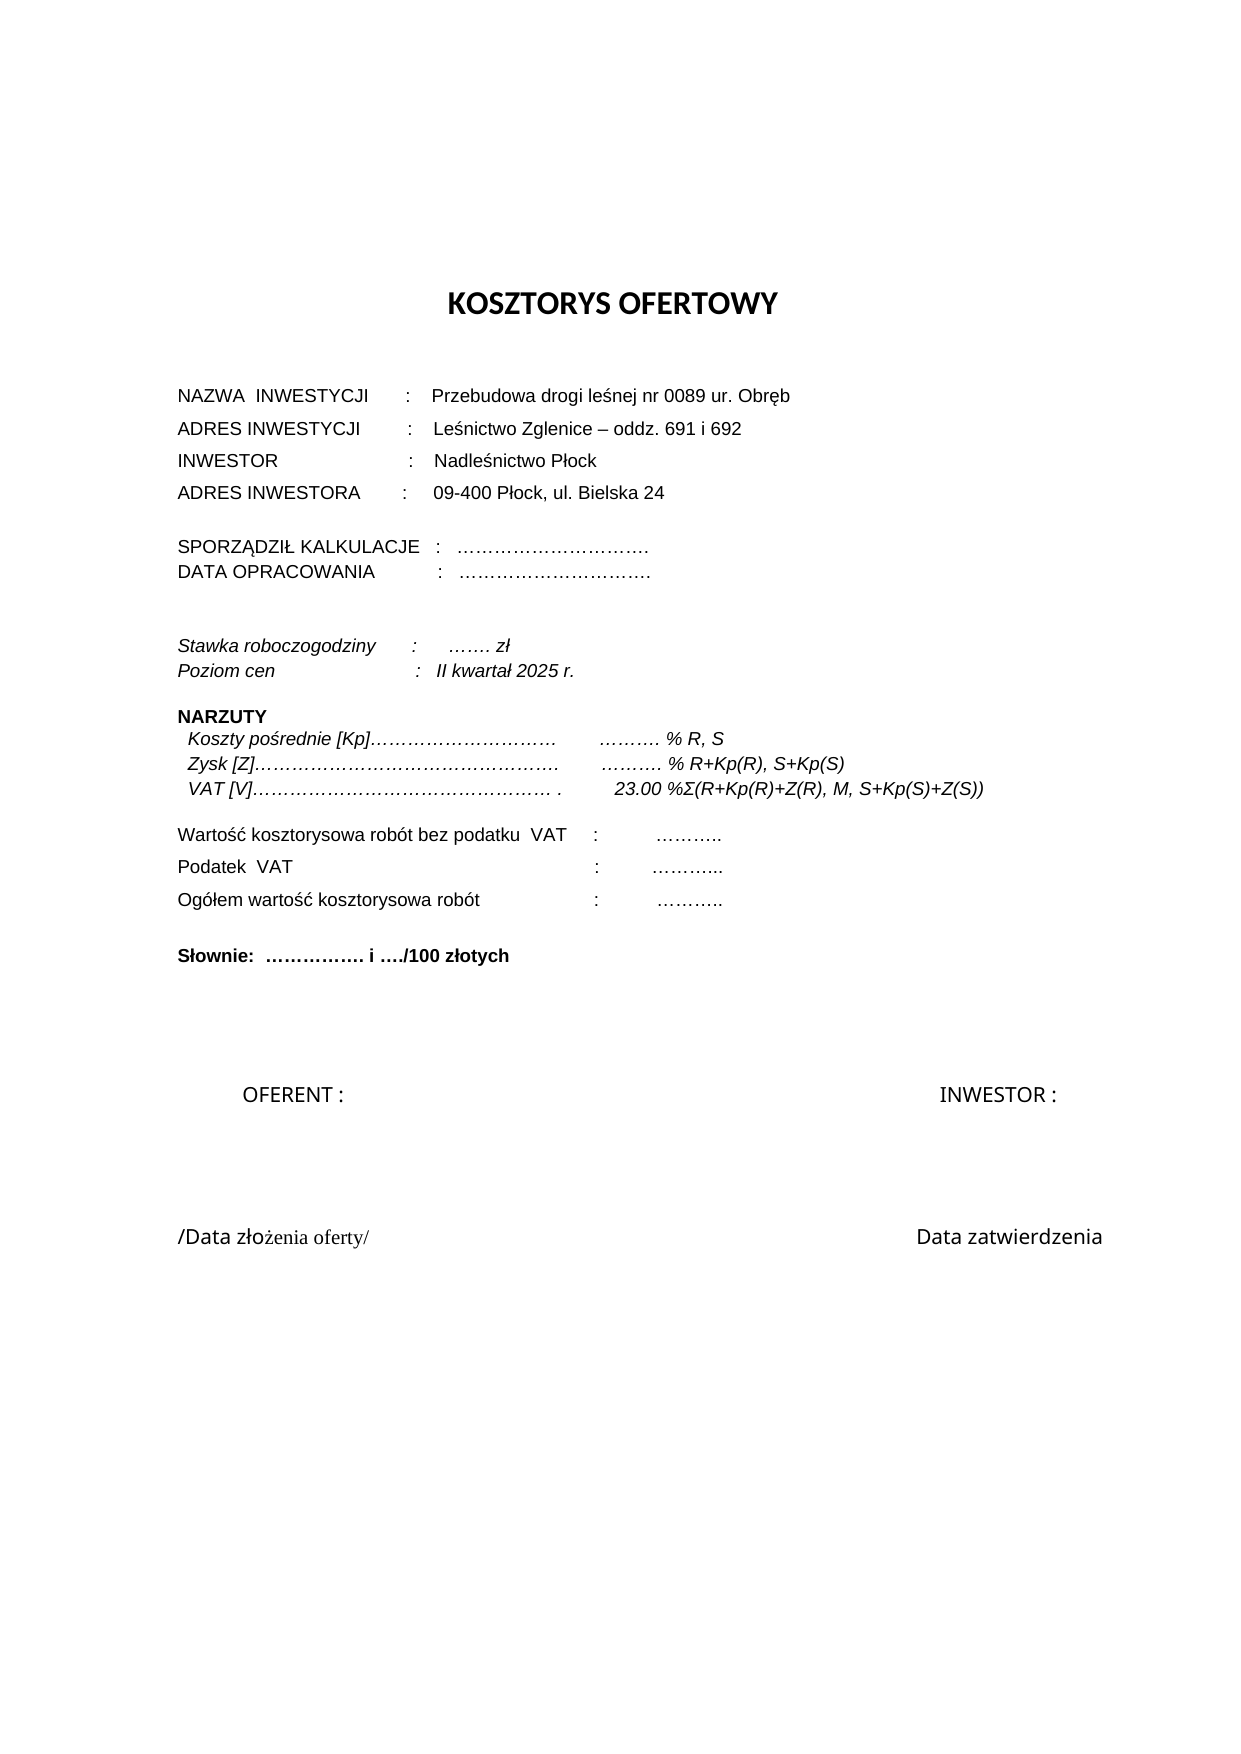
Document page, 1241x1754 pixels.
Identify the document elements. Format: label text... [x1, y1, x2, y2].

text Zysk [Z]…………………………………………. ………. % R+Kp(R), S+Kp(S) [177, 753, 1165, 774]
text /Data złożenia oferty/ Data zatwierdzenia [177, 1222, 1165, 1251]
text VAT [V]………………………………………… . 23.00 %Σ(R+Kp(R)+Z(R), M, S+Kp(S)+Z(S)) [177, 777, 1165, 799]
text KOSZTORYS OFERTOWY [177, 282, 1165, 323]
text NARZUTY [177, 706, 1165, 728]
text Wartość kosztorysowa robót bez podatku VAT : ……….. [177, 824, 1165, 845]
text Stawka roboczogodziny : ……. zł [177, 635, 1165, 657]
text Koszty pośrednie [Kp]………………………… ………. % R, S [177, 728, 1165, 749]
text DATA OPRACOWANIA : …………………………. [177, 561, 1165, 582]
text Poziom cen : II kwartał 2025 r. [177, 660, 1165, 681]
text OFERENT : INWESTOR : [177, 1080, 1165, 1108]
text ADRES INWESTYCJI : Leśnictwo Zglenice – oddz. 691 i 692 [177, 417, 1165, 439]
text SPORZĄDZIŁ KALKULACJE : …………………………. [177, 536, 1165, 557]
text Podatek VAT : ………... [177, 856, 1165, 878]
text NAZWA INWESTYCJI : Przebudowa drogi leśnej nr 0089 ur. Obręb [177, 385, 1122, 407]
text Słownie: ……………. i …./100 złotych [177, 945, 1165, 966]
text Ogółem wartość kosztorysowa robót : ……….. [177, 888, 1165, 910]
text ADRES INWESTORA : 09-400 Płock, ul. Bielska 24 [177, 482, 1165, 504]
text INWESTOR : Nadleśnictwo Płock [177, 450, 1165, 471]
